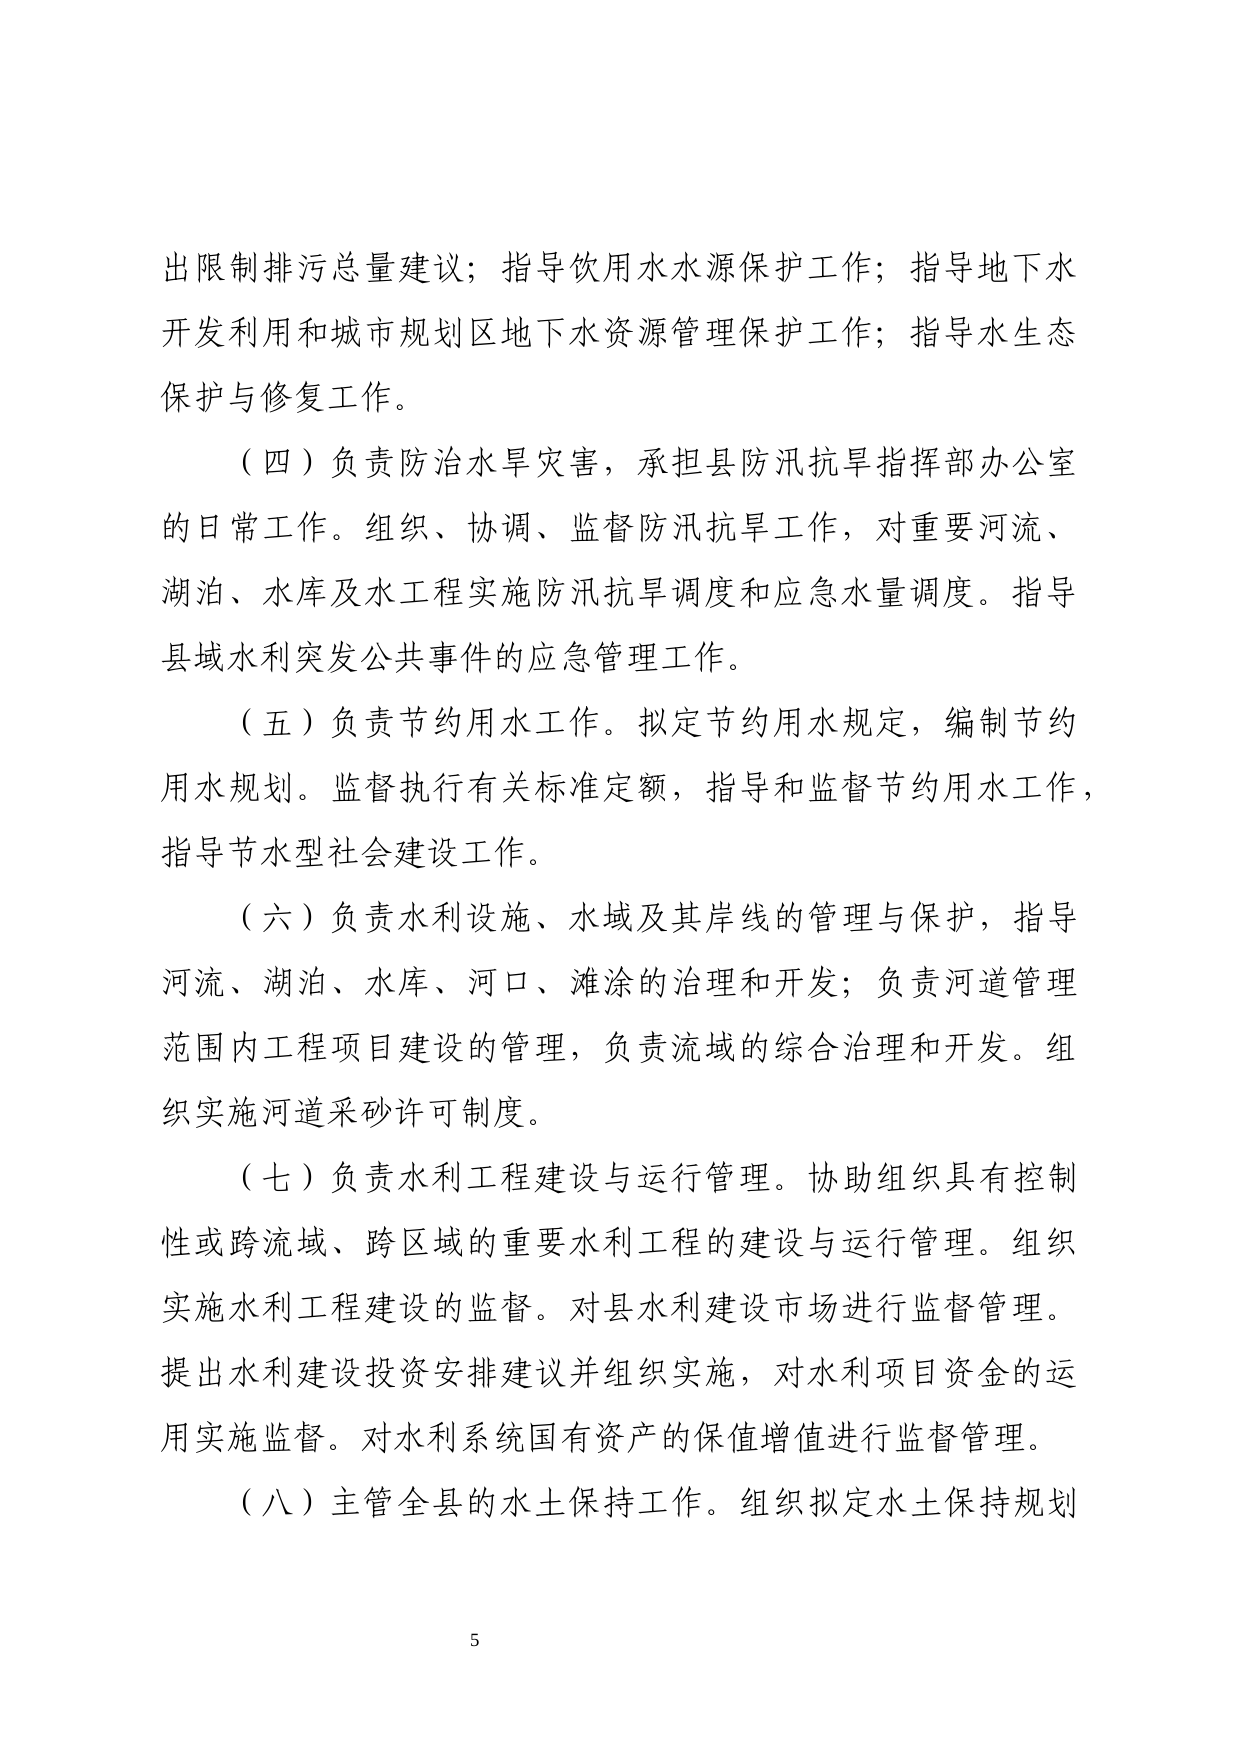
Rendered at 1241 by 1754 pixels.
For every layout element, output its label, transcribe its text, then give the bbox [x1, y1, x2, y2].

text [159, 1468, 1081, 1533]
text （五）负责节约用水工作。拟定节约用水规定，编制节约用水规划。监督执行有关标准定额，指导和监督节约用水工作，指导节水型社会建设工作。 [159, 688, 1081, 883]
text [159, 233, 1081, 428]
text （六）负责水利设施、水域及其岸线的管理与保护，指导河流、湖泊、水库、河口、滩涂的治理和开发；负责河道管理范围内工程项目建设的管理，负责流域的综合治理和开发。组织实施河道采砂许可制度。 [159, 883, 1081, 1143]
text （七）负责水利工程建设与运行管理。协助组织具有控制性或跨流域、跨区域的重要水利工程的建设与运行管理。组织实施水利工程建设的监督。对县水利建设市场进行监督管理。提出水利建设投资安排建议并组织实施，对水利项目资金的运用实施监督。对水利系统国有资产的保值增值进行监督管理。 [159, 1143, 1081, 1468]
text （四）负责防治水旱灾害，承担县防汛抗旱指挥部办公室的日常工作。组织、协调、监督防汛抗旱工作，对重要河流、湖泊、水库及水工程实施防汛抗旱调度和应急水量调度。指导县域水利突发公共事件的应急管理工作。 [159, 428, 1081, 688]
